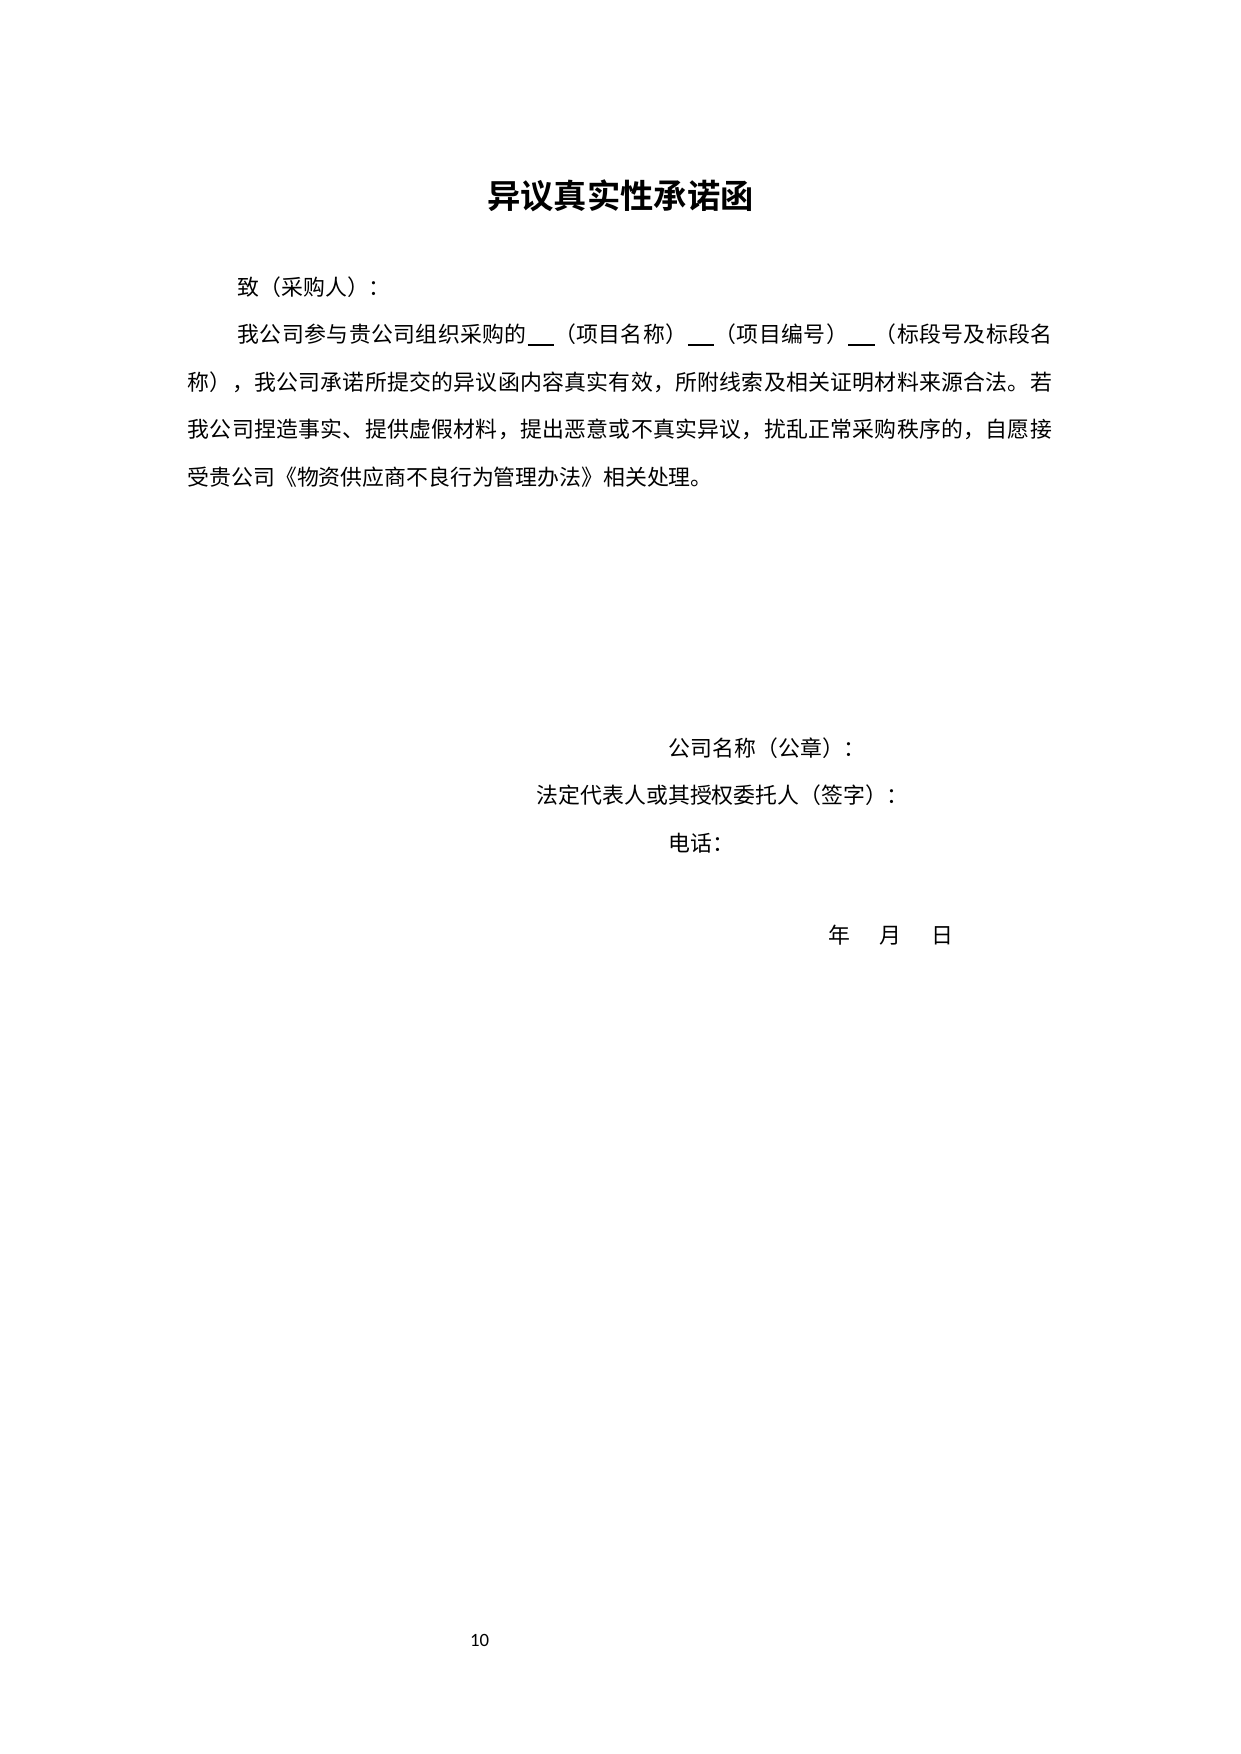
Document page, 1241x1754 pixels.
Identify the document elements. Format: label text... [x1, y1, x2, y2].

text 电话： [187, 826, 1053, 857]
text 异议真实性承诺函 [187, 162, 1053, 227]
text 致（采购人）： [187, 269, 1053, 301]
text 公司名称（公章）： [187, 731, 1053, 762]
text 年 月 日 [187, 918, 953, 950]
text 法定代表人或其授权委托人（签字）： [187, 778, 1053, 810]
text 我公司参与贵公司组织采购的 （项目名称） （项目编号） （标段号及标段名称），我公司承诺所提交的异议函内容真实有效，所附线索及相关证明材料来源合法。若我公司捏造事实、提供虚假材料，提出恶意或不真实异议，扰乱正常采购秩序的，自愿接受贵公司《物资供应商不良行为管理办法》相关处理。 [187, 317, 1053, 491]
